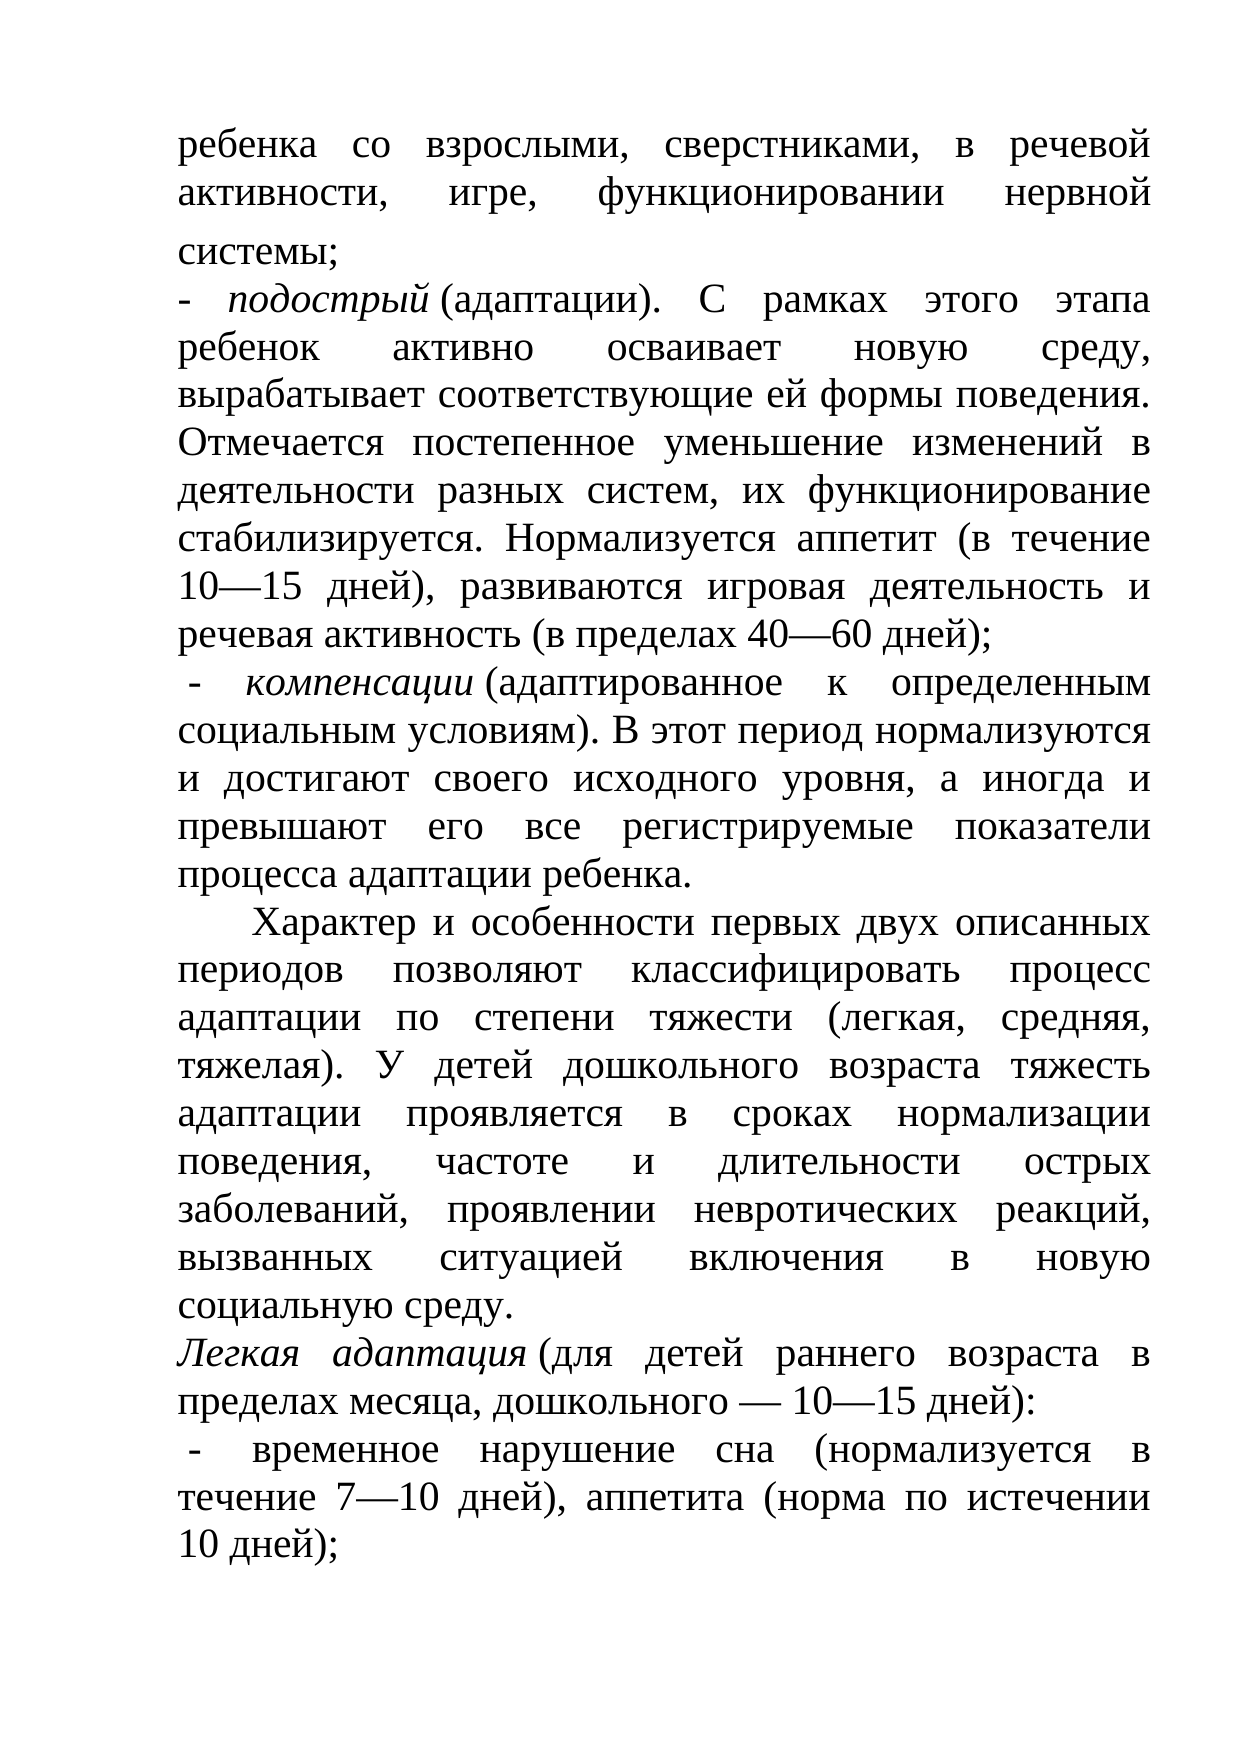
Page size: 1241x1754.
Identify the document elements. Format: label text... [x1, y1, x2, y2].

text Характер и особенности первых двух описанных периодов позволяют классифицировать процесс адаптации по степени тяжести (легкая, средняя, тяжелая). У детей дошкольного возраста тяжесть адаптации проявляется в сроках нормализации поведения, частоте и длительности острых заболеваний, проявлении невротических реакций, вызванных ситуацией включения в новую социальную среду. [177, 896, 1152, 1327]
text - временное нарушение сна (нормализуется в течение 7—10 дней), аппетита (норма по истечении 10 дней); [177, 1423, 1152, 1567]
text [177, 118, 1152, 273]
text Легкая адаптация (для детей раннего возраста в пределах месяца, дошкольного — 10—15 дней): [177, 1327, 1152, 1423]
text - компенсации (адаптированное к определенным социальным условиям). В этот период нормализуются и достигают своего исходного уровня, а иногда и превышают его все регистрируемые показатели процесса адаптации ребенка. [177, 656, 1152, 896]
text - подострый (адаптации). С рамках этого этапа ребенок активно осваивает новую среду, вырабатывает соответствующие ей формы поведения. Отмечается постепенное уменьшение изменений в деятельности разных систем, их функционирование стабилизируется. Нормализуется аппетит (в течение 10—15 дней), развиваются игровая деятельность и речевая активность (в пределах 40—60 дней); [177, 273, 1152, 656]
